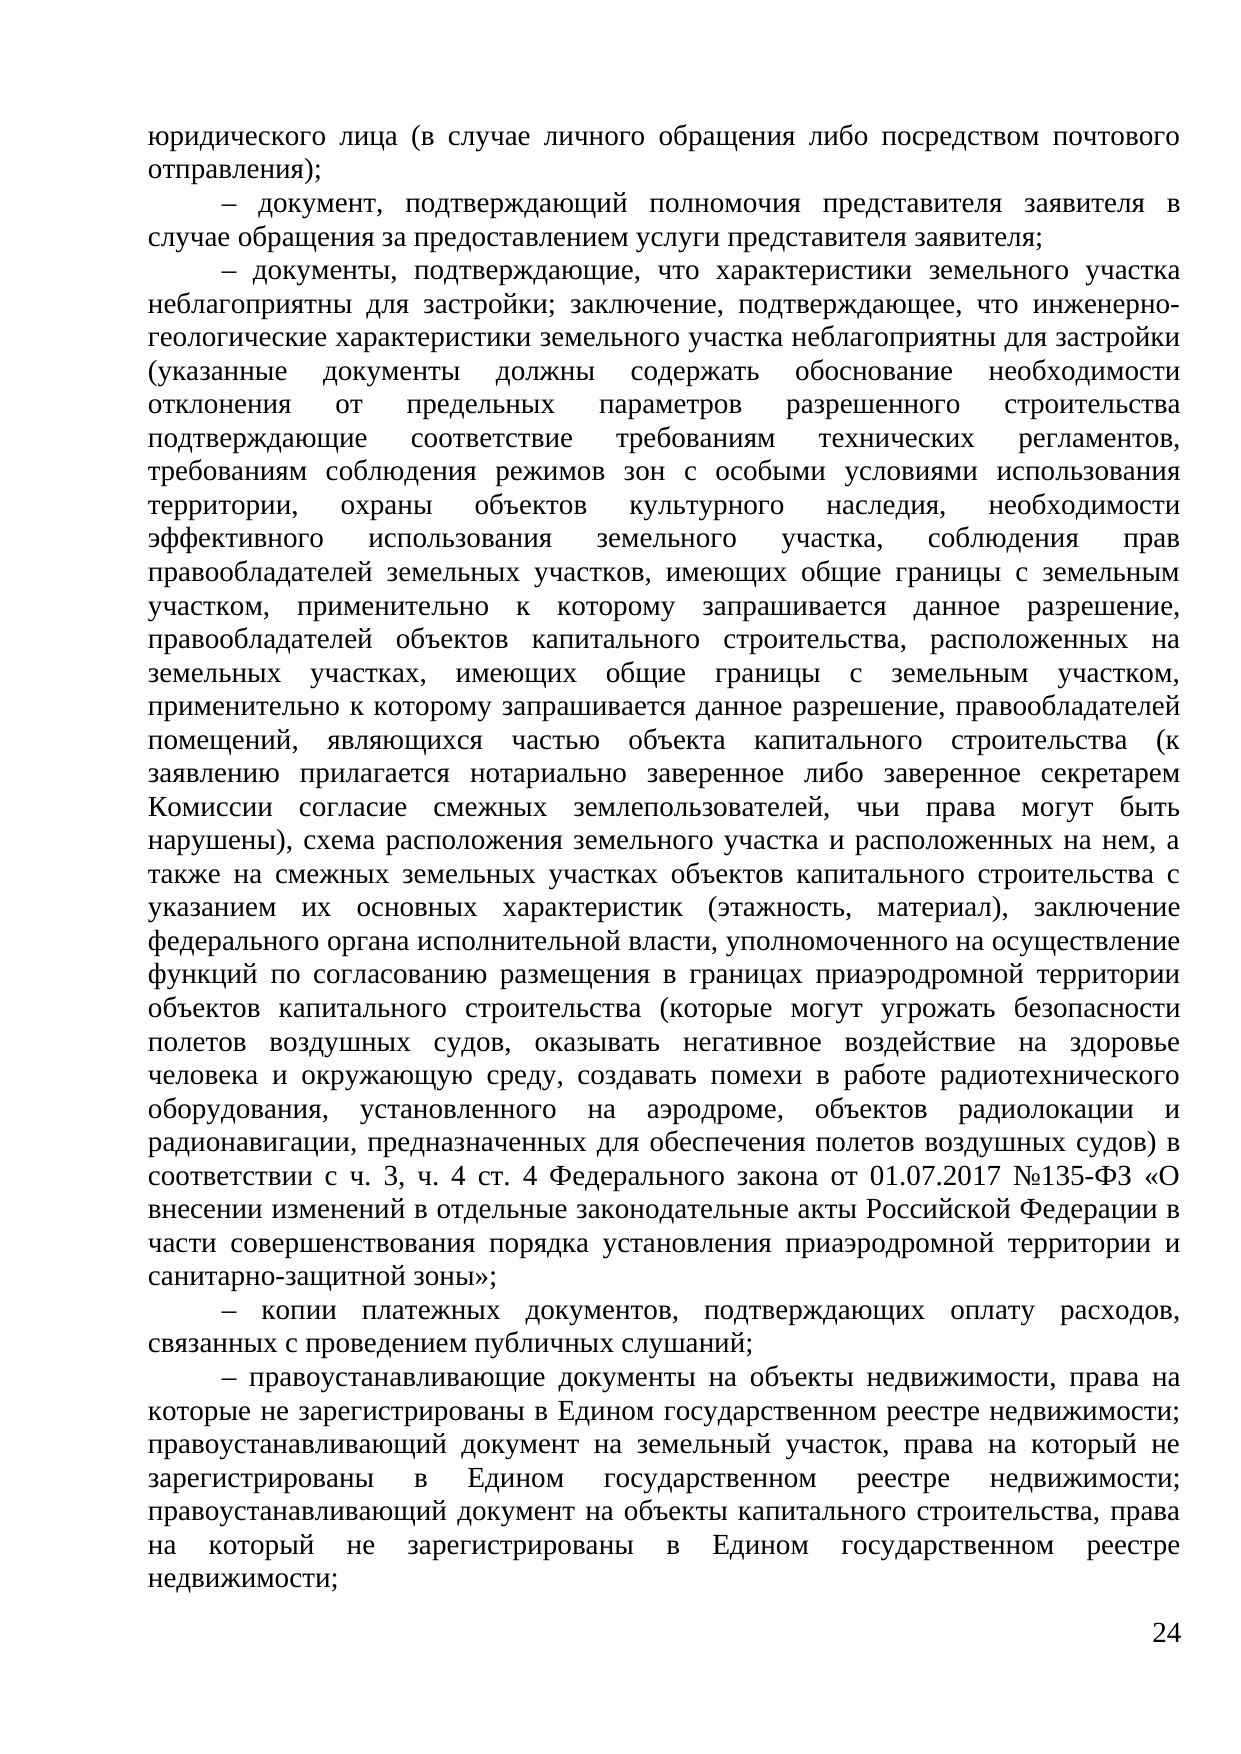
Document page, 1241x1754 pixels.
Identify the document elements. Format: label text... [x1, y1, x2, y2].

text – правоустанавливающие документы на объекты недвижимости, права на которые не зарегистрированы в Едином государственном реестре недвижимости; правоустанавливающий документ на земельный участок, права на который не зарегистрированы в Едином государственном реестре недвижимости; правоустанавливающий документ на объекты капитального строительства, права на который не зарегистрированы в Едином государственном реестре недвижимости; [148, 1359, 1181, 1594]
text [148, 118, 1181, 185]
text – документы, подтверждающие, что характеристики земельного участка неблагоприятны для застройки; заключение, подтверждающее, что инженерно-геологические характеристики земельного участка неблагоприятны для застройки (указанные документы должны содержать обоснование необходимости отклонения от предельных параметров разрешенного строительства подтверждающие соответствие требованиям технических регламентов, требованиям соблюдения режимов зон с особыми условиями использования территории, охраны объектов культурного наследия, необходимости эффективного использования земельного участка, соблюдения прав правообладателей земельных участков, имеющих общие границы с земельным участком, применительно к которому запрашивается данное разрешение, правообладателей объектов капитального строительства, расположенных на земельных участках, имеющих общие границы с земельным участком, применительно к которому запрашивается данное разрешение, правообладателей помещений, являющихся частью объекта капитального строительства (к заявлению прилагается нотариально заверенное либо заверенное секретарем Комиссии согласие смежных землепользователей, чьи права могут быть нарушены), схема расположения земельного участка и расположенных на нем, а также на смежных земельных участках объектов капитального строительства с указанием их основных характеристик (этажность, материал), заключение федерального органа исполнительной власти, уполномоченного на осуществление функций по согласованию размещения в границах приаэродромной территории объектов капитального строительства (которые могут угрожать безопасности полетов воздушных судов, оказывать негативное воздействие на здоровье человека и окружающую среду, создавать помехи в работе радиотехнического оборудования, установленного на аэродроме, объектов радиолокации и радионавигации, предназначенных для обеспечения полетов воздушных судов) в соответствии с ч. 3, ч. 4 ст. 4 Федерального закона от 01.07.2017 №135-ФЗ «О внесении изменений в отдельные законодательные акты Российской Федерации в части совершенствования порядка установления приаэродромной территории и санитарно-защитной зоны»; [148, 252, 1181, 1292]
text – документ, подтверждающий полномочия представителя заявителя в случае обращения за предоставлением услуги представителя заявителя; [148, 185, 1181, 252]
text – копии платежных документов, подтверждающих оплату расходов, связанных с проведением публичных слушаний; [148, 1292, 1181, 1359]
